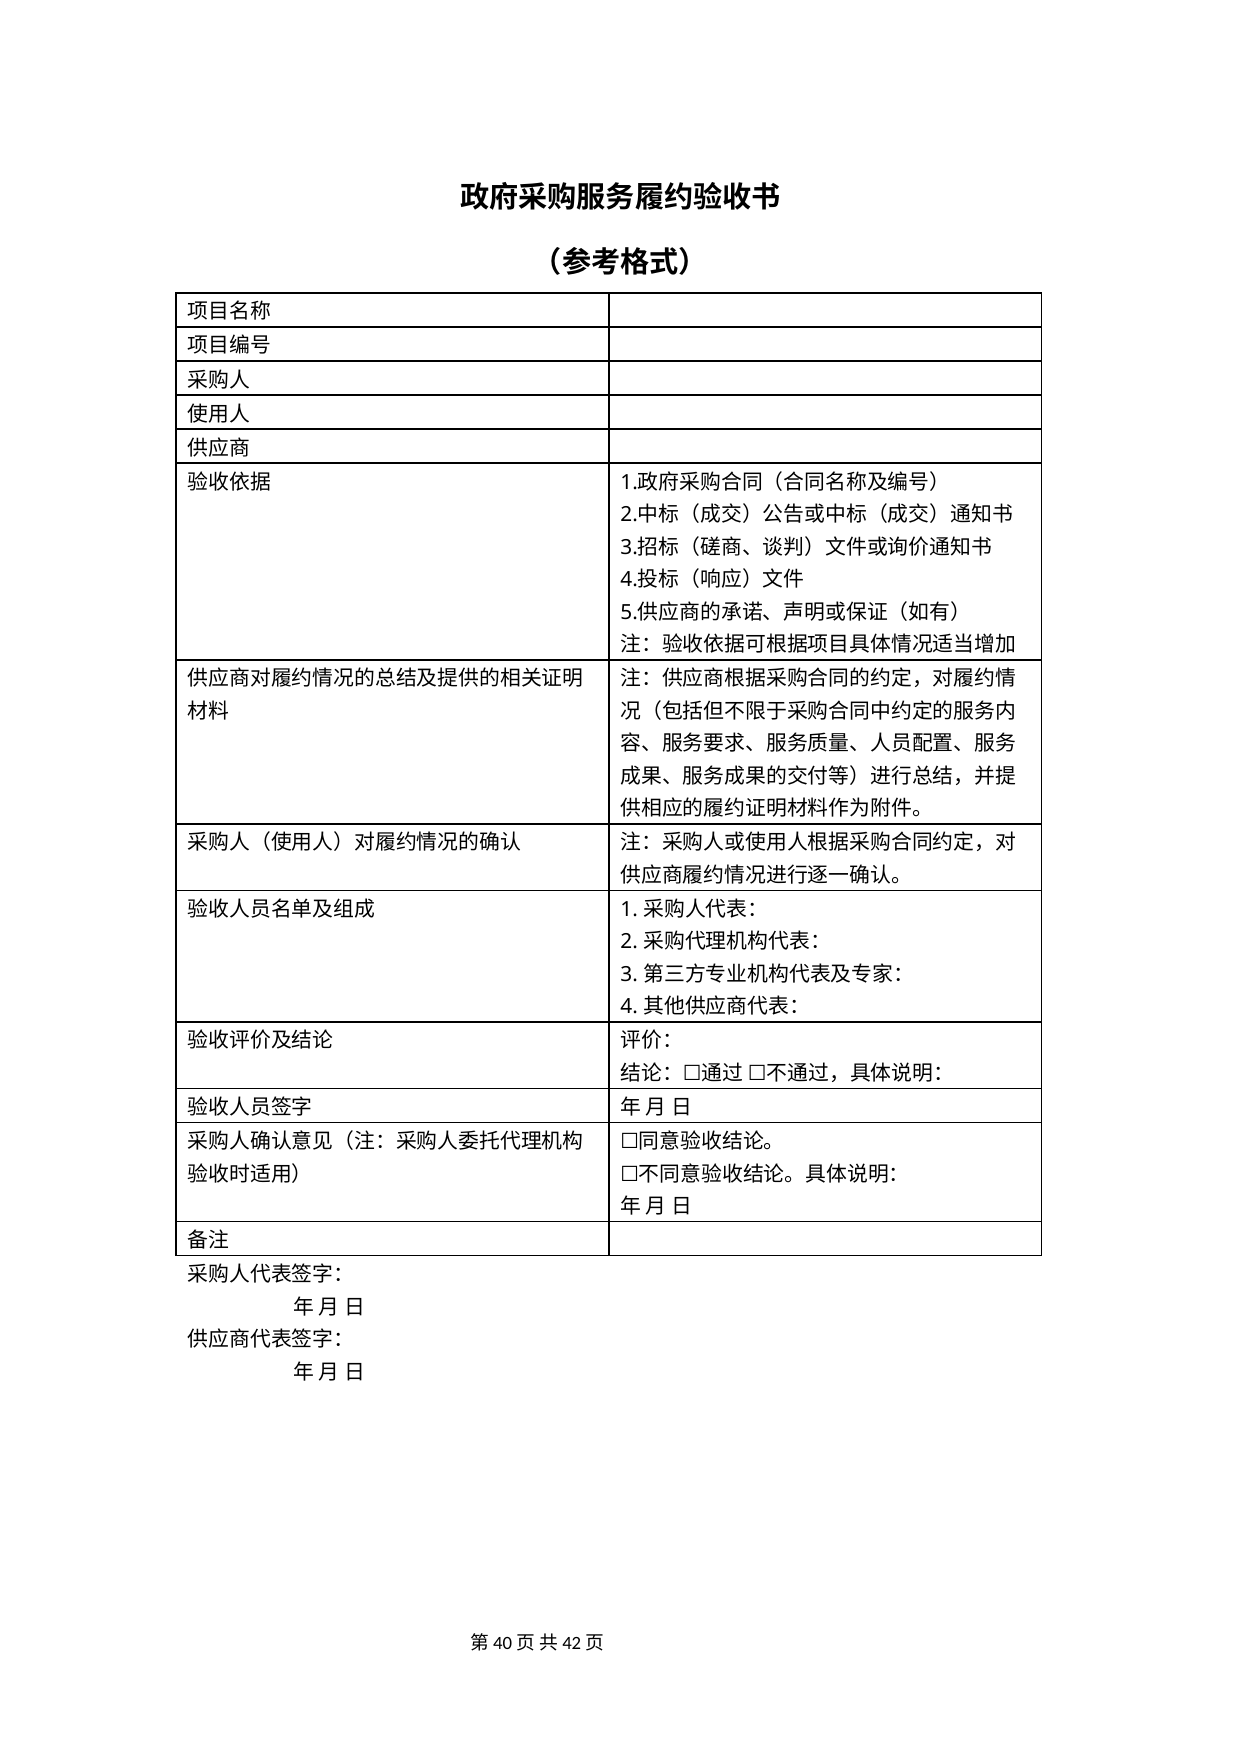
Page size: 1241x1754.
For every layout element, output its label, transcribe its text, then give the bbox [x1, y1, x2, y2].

text 供应商代表签字： [187, 1321, 1053, 1354]
table_cell 供应商对履约情况的总结及提供的相关证明材料 [177, 661, 608, 823]
table_cell 验收人员名单及组成 [177, 891, 608, 1021]
table_cell ☐同意验收结论。 ☐不同意验收结论。具体说明： 年 月 日 [610, 1123, 1041, 1221]
table_cell 验收依据 [177, 464, 608, 659]
table_cell 采购人确认意见（注：采购人委托代理机构验收时适用） [177, 1123, 608, 1221]
text 政府采购服务履约验收书 [187, 162, 1053, 227]
table_cell [610, 328, 1041, 360]
table_cell 验收评价及结论 [177, 1023, 608, 1088]
table_cell 注：供应商根据采购合同的约定，对履约情况（包括但不限于采购合同中约定的服务内容、服务要求、服务质量、人员配置、服务成果、服务成果的交付等）进行总结，并提供相应的履约证明材料作为附件。 [610, 661, 1041, 823]
table_cell 1.政府采购合同（合同名称及编号） 2.中标（成交）公告或中标（成交）通知书 3.招标（磋商、谈判）文件或询价通知书 4.投标（响应）文件 5.供应商的承诺、声明或保证（如有） 注：验收依据可根据项目具体情况适当增加 [610, 464, 1041, 659]
table_cell 备注 [177, 1222, 608, 1255]
table_cell 采购人（使用人）对履约情况的确认 [177, 825, 608, 889]
table_header [610, 294, 1041, 326]
table_cell [610, 430, 1041, 462]
table_cell 1. 采购人代表： 2. 采购代理机构代表： 3. 第三方专业机构代表及专家： 4. 其他供应商代表： [610, 891, 1041, 1021]
table_cell [610, 1222, 1041, 1255]
table_cell 评价： 结论：☐通过 ☐不通过，具体说明： [610, 1023, 1041, 1088]
table_cell [610, 396, 1041, 428]
table_header 项目名称 [177, 294, 608, 326]
table_cell 采购人 [177, 362, 608, 394]
text 年 月 日 [187, 1354, 1053, 1386]
table_cell 使用人 [177, 396, 608, 428]
table_cell 项目编号 [177, 328, 608, 360]
text （参考格式） [187, 227, 1053, 292]
table_cell [610, 362, 1041, 394]
text 采购人代表签字： [187, 1256, 1053, 1289]
table_cell 注：采购人或使用人根据采购合同约定，对供应商履约情况进行逐一确认。 [610, 825, 1041, 889]
table_cell 年 月 日 [610, 1089, 1041, 1122]
table_cell 供应商 [177, 430, 608, 462]
table_cell 验收人员签字 [177, 1089, 608, 1122]
text 年 月 日 [187, 1289, 1053, 1321]
